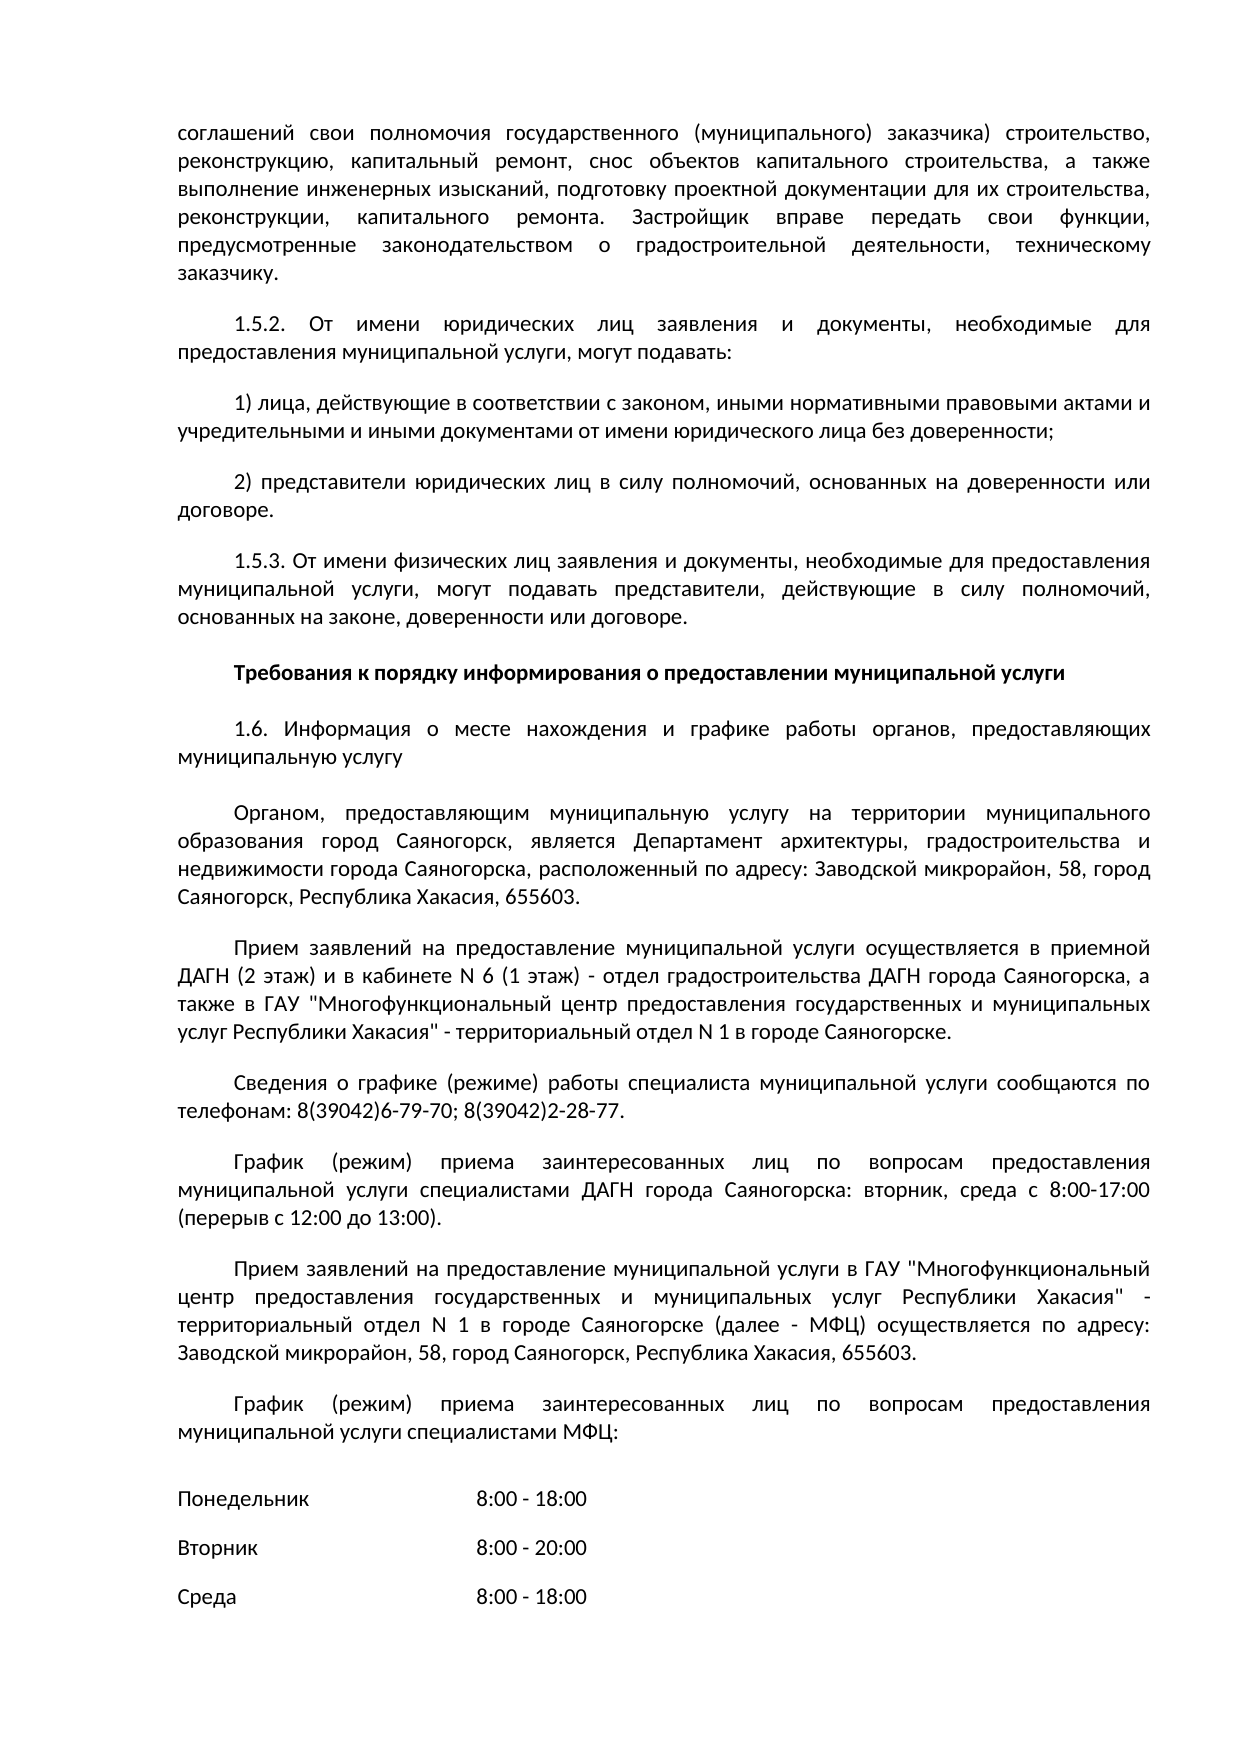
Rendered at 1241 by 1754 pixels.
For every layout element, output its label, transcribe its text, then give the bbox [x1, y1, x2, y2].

text График (режим) приема заинтересованных лиц по вопросам предоставления муниципальной услуги специалистами МФЦ: [177, 1389, 1152, 1445]
text Прием заявлений на предоставление муниципальной услуги осуществляется в приемной ДАГН (2 этаж) и в кабинете N 6 (1 этаж) - отдел градостроительства ДАГН города Саяногорска, а также в ГАУ "Многофункциональный центр предоставления государственных и муниципальных услуг Республики Хакасия" - территориальный отдел N 1 в городе Саяногорске. [177, 933, 1152, 1045]
table_cell Среда [171, 1572, 395, 1621]
table_cell Вторник [171, 1523, 395, 1572]
table_cell 8:00 - 20:00 [395, 1523, 593, 1572]
table_header 8:00 - 18:00 [395, 1473, 593, 1522]
table_header Понедельник [171, 1473, 395, 1522]
text 1) лица, действующие в соответствии с законом, иными нормативными правовыми актами и учредительными и иными документами от имени юридического лица без доверенности; [177, 388, 1152, 444]
text 1.5.2. От имени юридических лиц заявления и документы, необходимые для предоставления муниципальной услуги, могут подавать: [177, 309, 1152, 365]
text 2) представители юридических лиц в силу полномочий, основанных на доверенности или договоре. [177, 467, 1152, 523]
text Прием заявлений на предоставление муниципальной услуги в ГАУ "Многофункциональный центр предоставления государственных и муниципальных услуг Республики Хакасия" - территориальный отдел N 1 в городе Саяногорске (далее - МФЦ) осуществляется по адресу: Заводской микрорайон, 58, город Саяногорск, Республика Хакасия, 655603. [177, 1254, 1152, 1366]
title Требования к порядку информирования о предоставлении муниципальной услуги [177, 658, 1152, 686]
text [177, 118, 1152, 286]
text Сведения о графике (режиме) работы специалиста муниципальной услуги сообщаются по телефонам: 8(39042)6-79-70; 8(39042)2-28-77. [177, 1068, 1152, 1124]
text 1.6. Информация о месте нахождения и графике работы органов, предоставляющих муниципальную услугу [177, 714, 1152, 770]
table_cell 8:00 - 18:00 [395, 1572, 593, 1621]
text Органом, предоставляющим муниципальную услугу на территории муниципального образования город Саяногорск, является Департамент архитектуры, градостроительства и недвижимости города Саяногорска, расположенный по адресу: Заводской микрорайон, 58, город Саяногорск, Республика Хакасия, 655603. [177, 798, 1152, 910]
text 1.5.3. От имени физических лиц заявления и документы, необходимые для предоставления муниципальной услуги, могут подавать представители, действующие в силу полномочий, основанных на законе, доверенности или договоре. [177, 546, 1152, 630]
text График (режим) приема заинтересованных лиц по вопросам предоставления муниципальной услуги специалистами ДАГН города Саяногорска: вторник, среда с 8:00-17:00 (перерыв с 12:00 до 13:00). [177, 1147, 1152, 1231]
